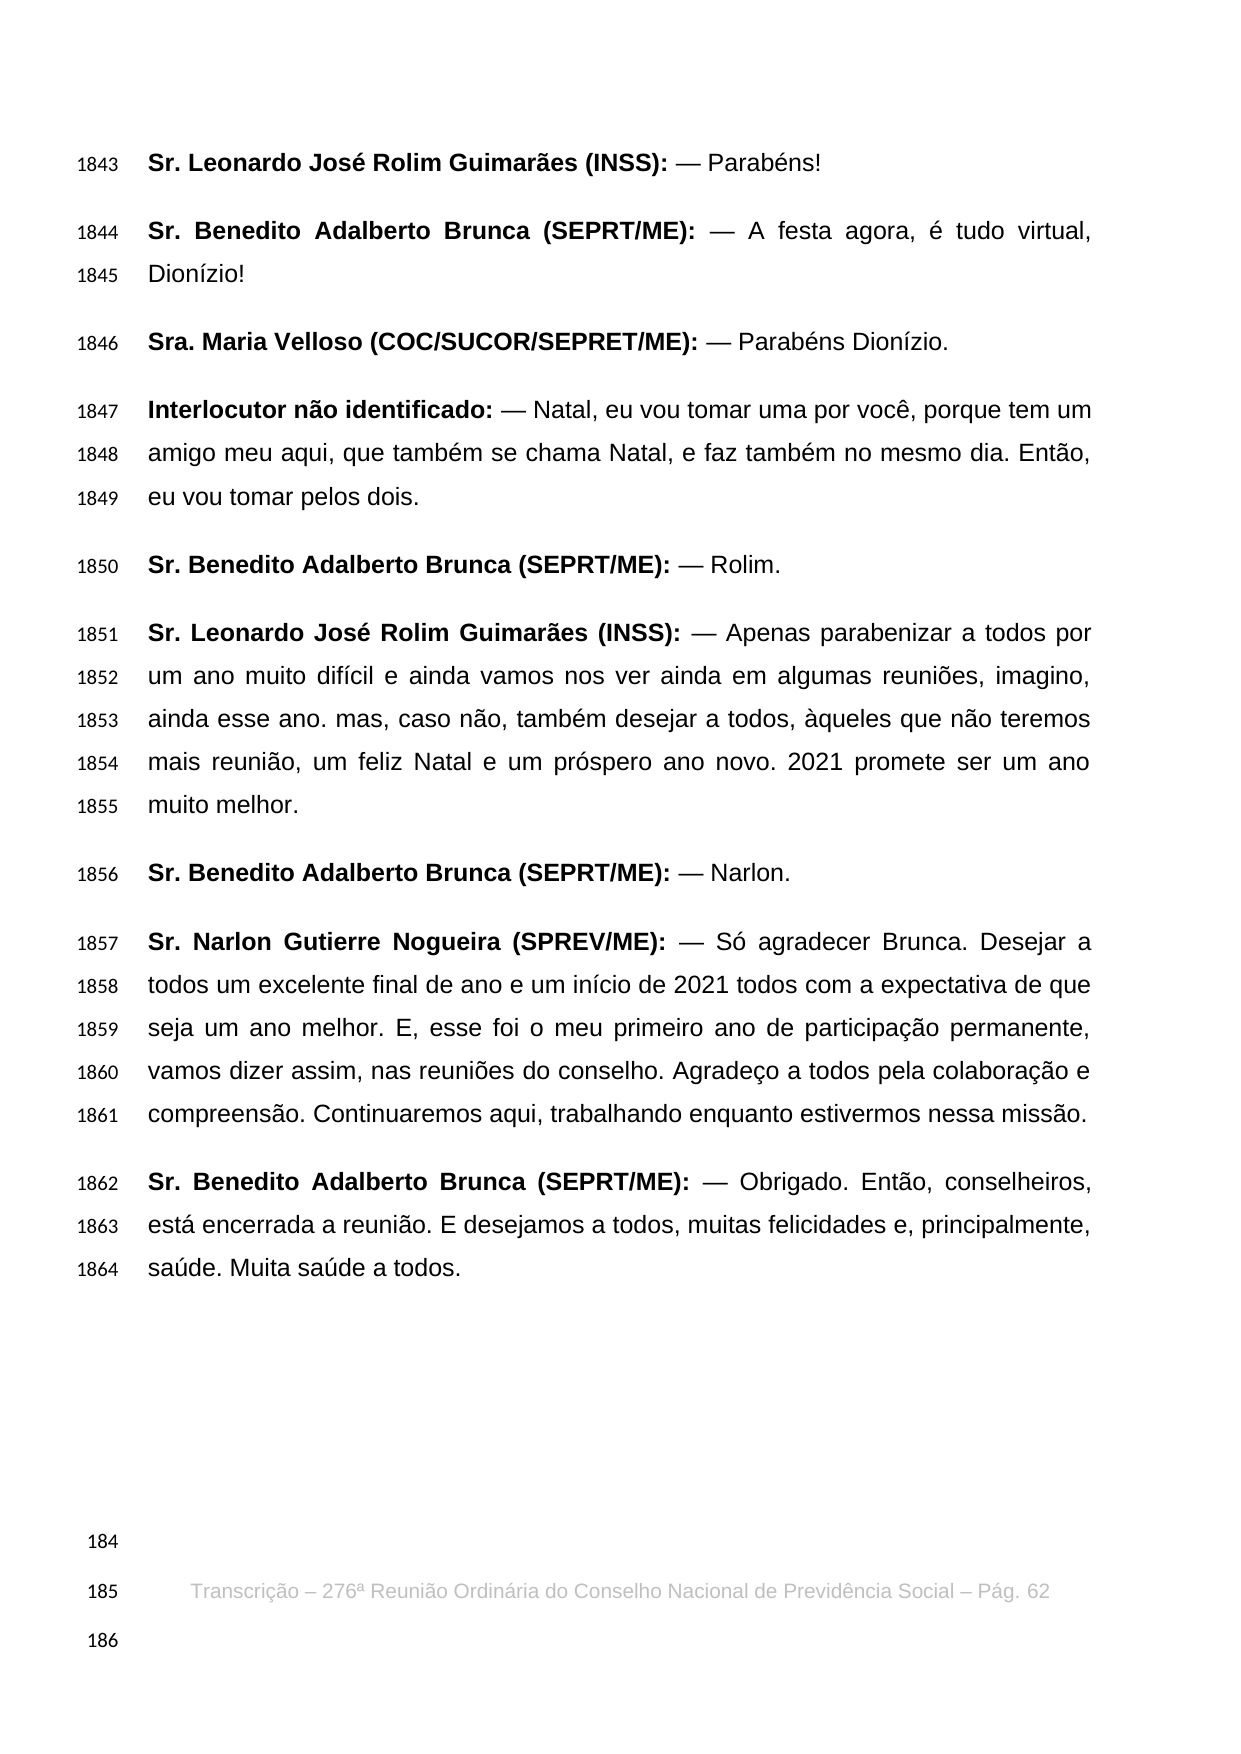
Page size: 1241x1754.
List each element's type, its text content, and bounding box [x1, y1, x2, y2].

text Sr. Leonardo José Rolim Guimarães (INSS): — Apenas parabenizar a todos por um ano muito difícil e ainda vamos nos ver ainda em algumas reuniões, imagino, ainda esse ano. mas, caso não, também desejar a todos, àqueles que não teremos mais reunião, um feliz Natal e um próspero ano novo. 2021 promete ser um ano muito melhor. [148, 618, 1092, 819]
text Sr. Benedito Adalberto Brunca (SEPRT/ME): — A festa agora, é tudo virtual, Dionízio! [148, 216, 1092, 288]
text Sr. Benedito Adalberto Brunca (SEPRT/ME): — Rolim. [148, 549, 1092, 578]
text Sr. Narlon Gutierre Nogueira (SPREV/ME): — Só agradecer Brunca. Desejar a todos um excelente final de ano e um início de 2021 todos com a expectativa de que seja um ano melhor. E, esse foi o meu primeiro ano de participação permanente, vamos dizer assim, nas reuniões do conselho. Agradeço a todos pela colaboração e compreensão. Continuaremos aqui, trabalhando enquanto estivermos nessa missão. [148, 926, 1092, 1128]
text Sr. Benedito Adalberto Brunca (SEPRT/ME): — Narlon. [148, 858, 1092, 887]
text Sra. Maria Velloso (COC/SUCOR/SEPRET/ME): — Parabéns Dionízio. [148, 327, 1092, 356]
text Sr. Benedito Adalberto Brunca (SEPRT/ME): — Obrigado. Então, conselheiros, está encerrada a reunião. E desejamos a todos, muitas felicidades e, principalmente, saúde. Muita saúde a todos. [148, 1167, 1092, 1282]
text Sr. Leonardo José Rolim Guimarães (INSS): — Parabéns! [148, 148, 1092, 176]
text Interlocutor não identificado: — Natal, eu vou tomar uma por você, porque tem um amigo meu aqui, que também se chama Natal, e faz também no mesmo dia. Então, eu vou tomar pelos dois. [148, 395, 1092, 510]
